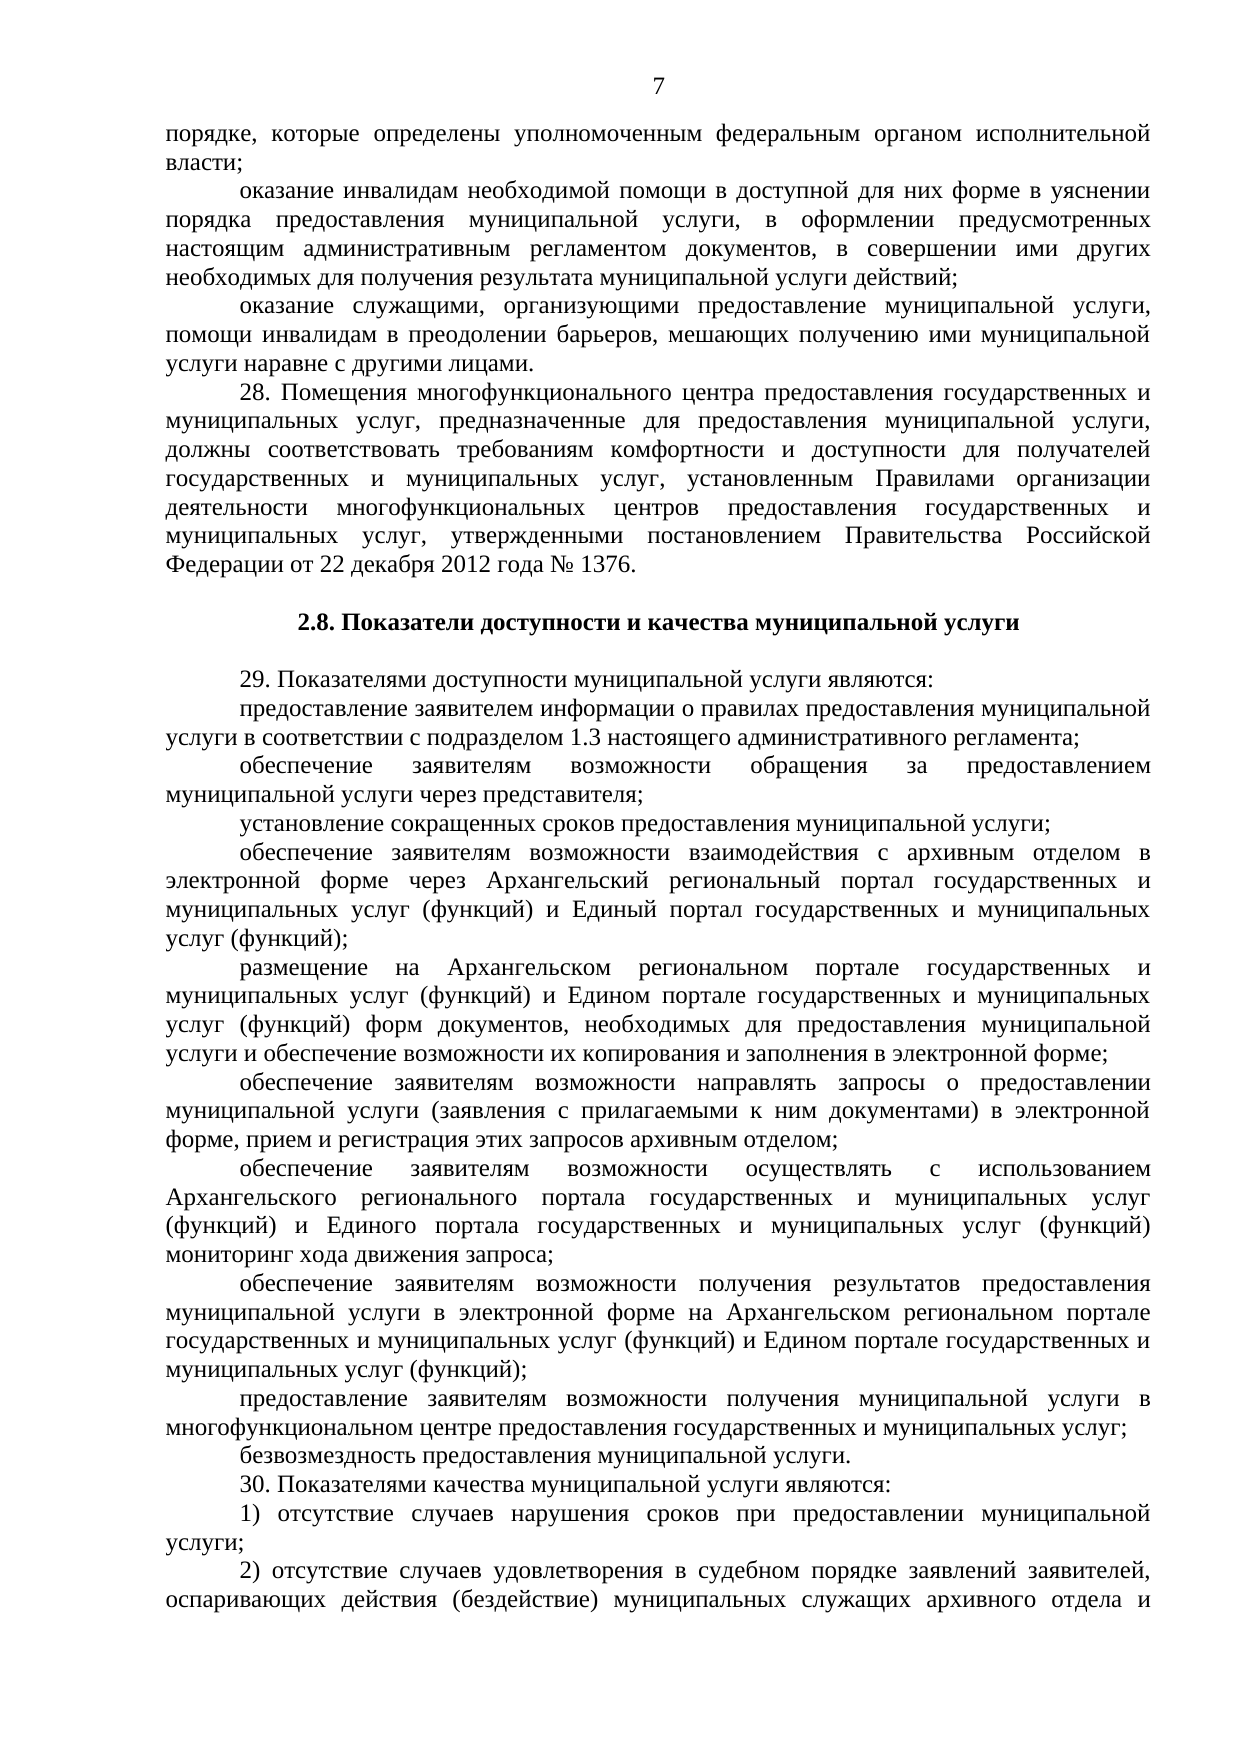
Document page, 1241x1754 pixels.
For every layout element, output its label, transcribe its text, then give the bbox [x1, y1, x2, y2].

text безвозмездность предоставления муниципальной услуги. [165, 1441, 1152, 1469]
text 28. Помещения многофункционального центра предоставления государственных и муниципальных услуг, предназначенные для предоставления муниципальной услуги, должны соответствовать требованиям комфортности и доступности для получателей государственных и муниципальных услуг, установленным Правилами организации деятельности многофункциональных центров предоставления государственных и муниципальных услуг, утвержденными постановлением Правительства Российской Федерации от 22 декабря 2012 года № 1376. [165, 377, 1152, 578]
text оказание инвалидам необходимой помощи в доступной для них форме в уяснении порядка предоставления муниципальной услуги, в оформлении предусмотренных настоящим административным регламентом документов, в совершении ими других необходимых для получения результата муниципальной услуги действий; [165, 176, 1152, 291]
text 29. Показателями доступности муниципальной услуги являются: [165, 664, 1152, 693]
text обеспечение заявителям возможности получения результатов предоставления муниципальной услуги в электронной форме на Архангельском региональном портале государственных и муниципальных услуг (функций) и Едином портале государственных и муниципальных услуг (функций); [165, 1268, 1152, 1383]
text оказание служащими, организующими предоставление муниципальной услуги, помощи инвалидам в преодолении барьеров, мешающих получению ими муниципальной услуги наравне с другими лицами. [165, 291, 1152, 377]
text предоставление заявителям возможности получения муниципальной услуги в многофункциональном центре предоставления государственных и муниципальных услуг; [165, 1383, 1152, 1441]
text установление сокращенных сроков предоставления муниципальной услуги; [165, 808, 1152, 837]
text обеспечение заявителям возможности взаимодействия с архивным отделом в электронной форме через Архангельский региональный портал государственных и муниципальных услуг (функций) и Единый портал государственных и муниципальных услуг (функций); [165, 837, 1152, 952]
text предоставление заявителем информации о правилах предоставления муниципальной услуги в соответствии с подразделом 1.3 настоящего административного регламента; [165, 693, 1152, 751]
text 2.8. Показатели доступности и качества муниципальной услуги [165, 607, 1152, 636]
text размещение на Архангельском региональном портале государственных и муниципальных услуг (функций) и Едином портале государственных и муниципальных услуг (функций) форм документов, необходимых для предоставления муниципальной услуги и обеспечение возможности их копирования и заполнения в электронной форме; [165, 952, 1152, 1067]
text 30. Показателями качества муниципальной услуги являются: [165, 1469, 1152, 1498]
text обеспечение заявителям возможности направлять запросы о предоставлении муниципальной услуги (заявления с прилагаемыми к ним документами) в электронной форме, прием и регистрация этих запросов архивным отделом; [165, 1067, 1152, 1153]
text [165, 1556, 1152, 1613]
text 1) отсутствие случаев нарушения сроков при предоставлении муниципальной услуги; [165, 1498, 1152, 1556]
text обеспечение заявителям возможности осуществлять с использованием Архангельского регионального портала государственных и муниципальных услуг (функций) и Единого портала государственных и муниципальных услуг (функций) мониторинг хода движения запроса; [165, 1153, 1152, 1268]
text обеспечение заявителям возможности обращения за предоставлением муниципальной услуги через представителя; [165, 751, 1152, 808]
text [165, 118, 1152, 176]
